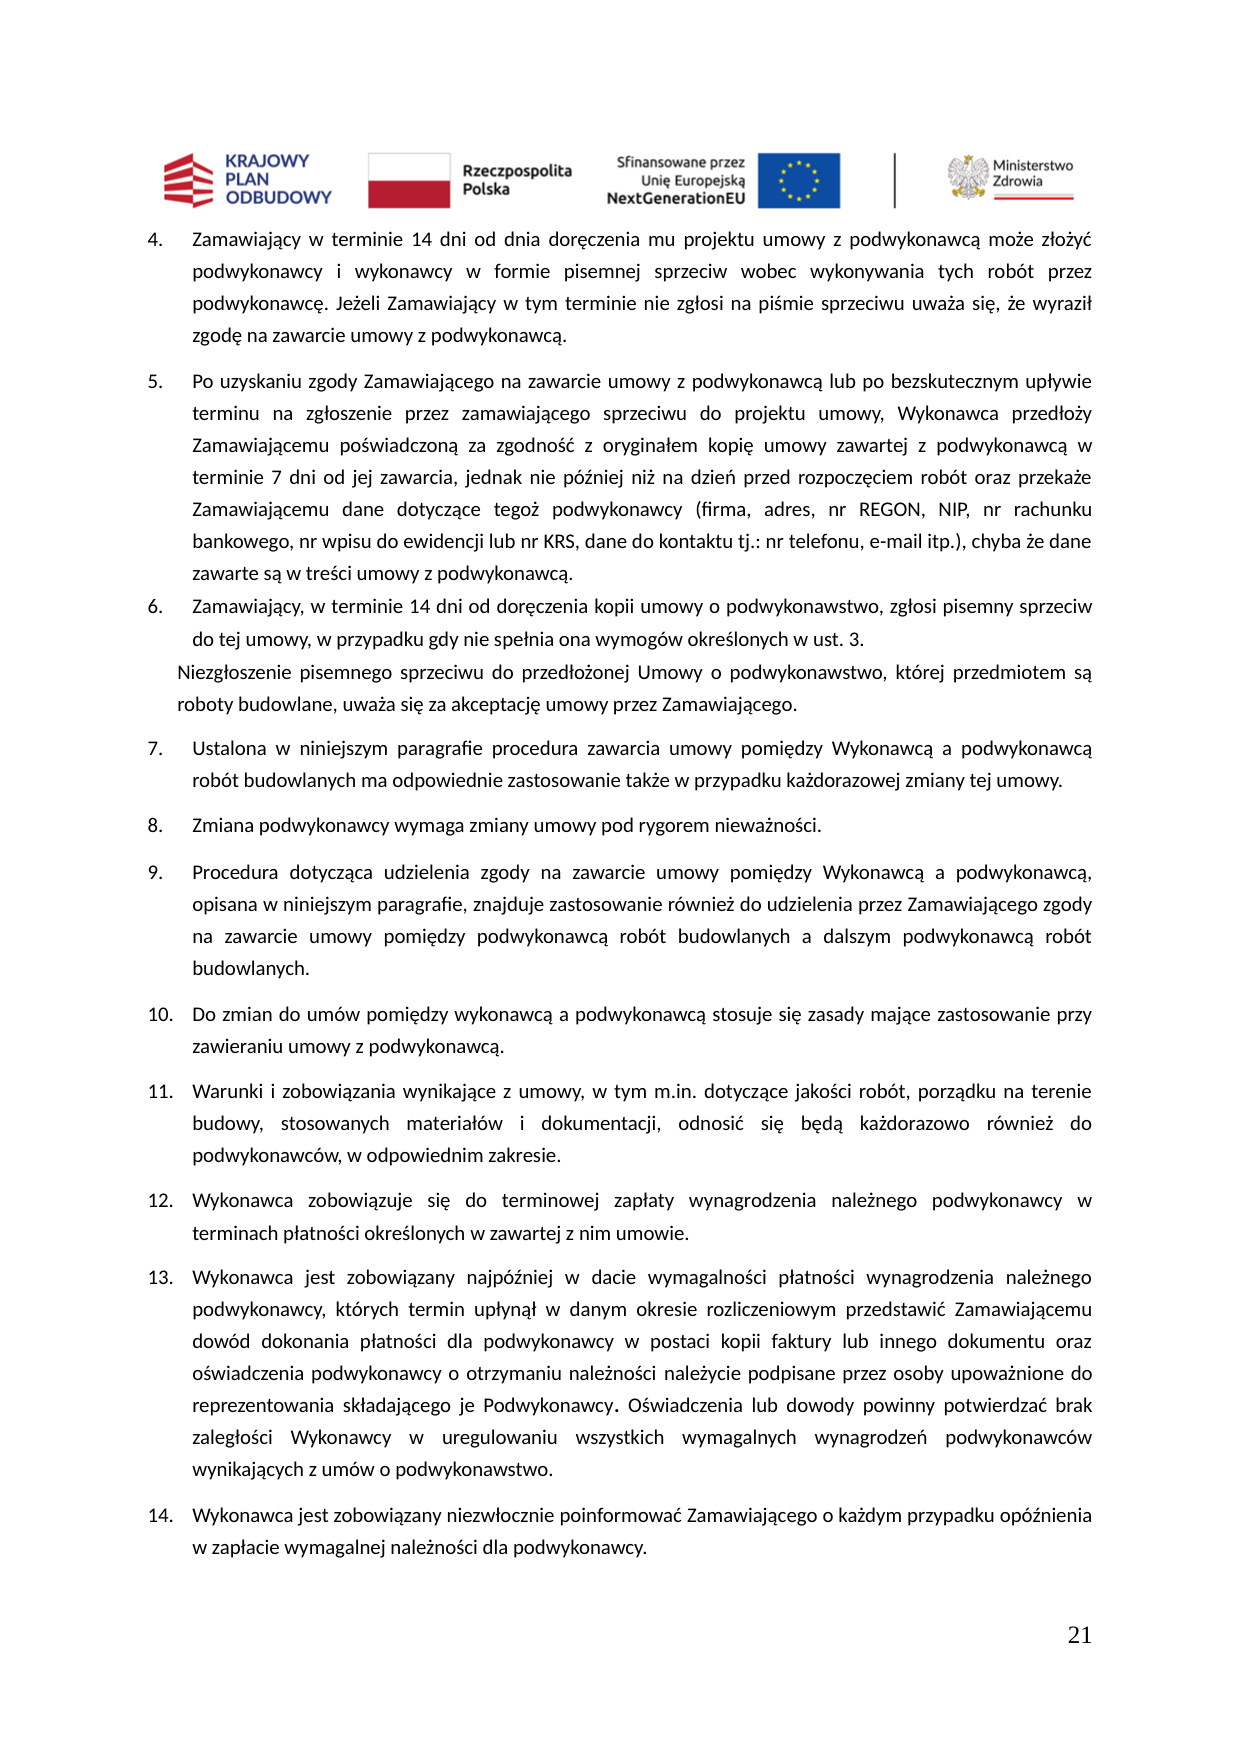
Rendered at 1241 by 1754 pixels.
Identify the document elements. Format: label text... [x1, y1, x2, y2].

list Procedura dotycząca udzielenia zgody na zawarcie umowy pomiędzy Wykonawcą a podwykonawcą, opisana w niniejszym paragrafie, znajduje zastosowanie również do udzielenia przez Zamawiającego zgody na zawarcie umowy pomiędzy podwykonawcą robót budowlanych a dalszym podwykonawcą robót budowlanych. [147, 859, 1093, 980]
list Wykonawca jest zobowiązany niezwłocznie poinformować Zamawiającego o każdym przypadku opóźnienia w zapłacie wymagalnej należności dla podwykonawcy. [147, 1502, 1093, 1559]
list Zamawiający, w terminie 14 dni od doręczenia kopii umowy o podwykonawstwo, zgłosi pisemny sprzeciw do tej umowy, w przypadku gdy nie spełnia ona wymogów określonych w ust. 3. [147, 594, 1093, 651]
list Zamawiający w terminie 14 dni od dnia doręczenia mu projektu umowy z podwykonawcą może złożyć podwykonawcy i wykonawcy w formie pisemnej sprzeciw wobec wykonywania tych robót przez podwykonawcę. Jeżeli Zamawiający w tym terminie nie zgłosi na piśmie sprzeciwu uważa się, że wyraził zgodę na zawarcie umowy z podwykonawcą. [147, 227, 1093, 348]
list Warunki i zobowiązania wynikające z umowy, w tym m.in. dotyczące jakości robót, porządku na terenie budowy, stosowanych materiałów i dokumentacji, odnosić się będą każdorazowo również do podwykonawców, w odpowiednim zakresie. [147, 1078, 1093, 1168]
list Po uzyskaniu zgody Zamawiającego na zawarcie umowy z podwykonawcą lub po bezskutecznym upływie terminu na zgłoszenie przez zamawiającego sprzeciwu do projektu umowy, Wykonawca przedłoży Zamawiającemu poświadczoną za zgodność z oryginałem kopię umowy zawartej z podwykonawcą w terminie 7 dni od jej zawarcia, jednak nie później niż na dzień przed rozpoczęciem robót oraz przekaże Zamawiającemu dane dotyczące tegoż podwykonawcy (firma, adres, nr REGON, NIP, nr rachunku bankowego, nr wpisu do ewidencji lub nr KRS, dane do kontaktu tj.: nr telefonu, e-mail itp.), chyba że dane zawarte są w treści umowy z podwykonawcą. [147, 369, 1093, 586]
list Zmiana podwykonawcy wymaga zmiany umowy pod rygorem nieważności. [147, 812, 1093, 838]
text Niezgłoszenie pisemnego sprzeciwu do przedłożonej Umowy o podwykonawstwo, której przedmiotem są roboty budowlane, uważa się za akceptację umowy przez Zamawiającego. [177, 659, 1093, 716]
picture [147, 130, 1093, 225]
list Ustalona w niniejszym paragrafie procedura zawarcia umowy pomiędzy Wykonawcą a podwykonawcą robót budowlanych ma odpowiednie zastosowanie także w przypadku każdorazowej zmiany tej umowy. [147, 735, 1093, 792]
list Wykonawca zobowiązuje się do terminowej zapłaty wynagrodzenia należnego podwykonawcy w terminach płatności określonych w zawartej z nim umowie. [147, 1188, 1093, 1245]
list Do zmian do umów pomiędzy wykonawcą a podwykonawcą stosuje się zasady mające zastosowanie przy zawieraniu umowy z podwykonawcą. [147, 1001, 1093, 1058]
list Wykonawca jest zobowiązany najpóźniej w dacie wymagalności płatności wynagrodzenia należnego podwykonawcy, których termin upłynął w danym okresie rozliczeniowym przedstawić Zamawiającemu dowód dokonania płatności dla podwykonawcy w postaci kopii faktury lub innego dokumentu oraz oświadczenia podwykonawcy o otrzymaniu należności należycie podpisane przez osoby upoważnione do reprezentowania składającego je Podwykonawcy. Oświadczenia lub dowody powinny potwierdzać brak zaległości Wykonawcy w uregulowaniu wszystkich wymagalnych wynagrodzeń podwykonawców wynikających z umów o podwykonawstwo. [147, 1264, 1093, 1482]
